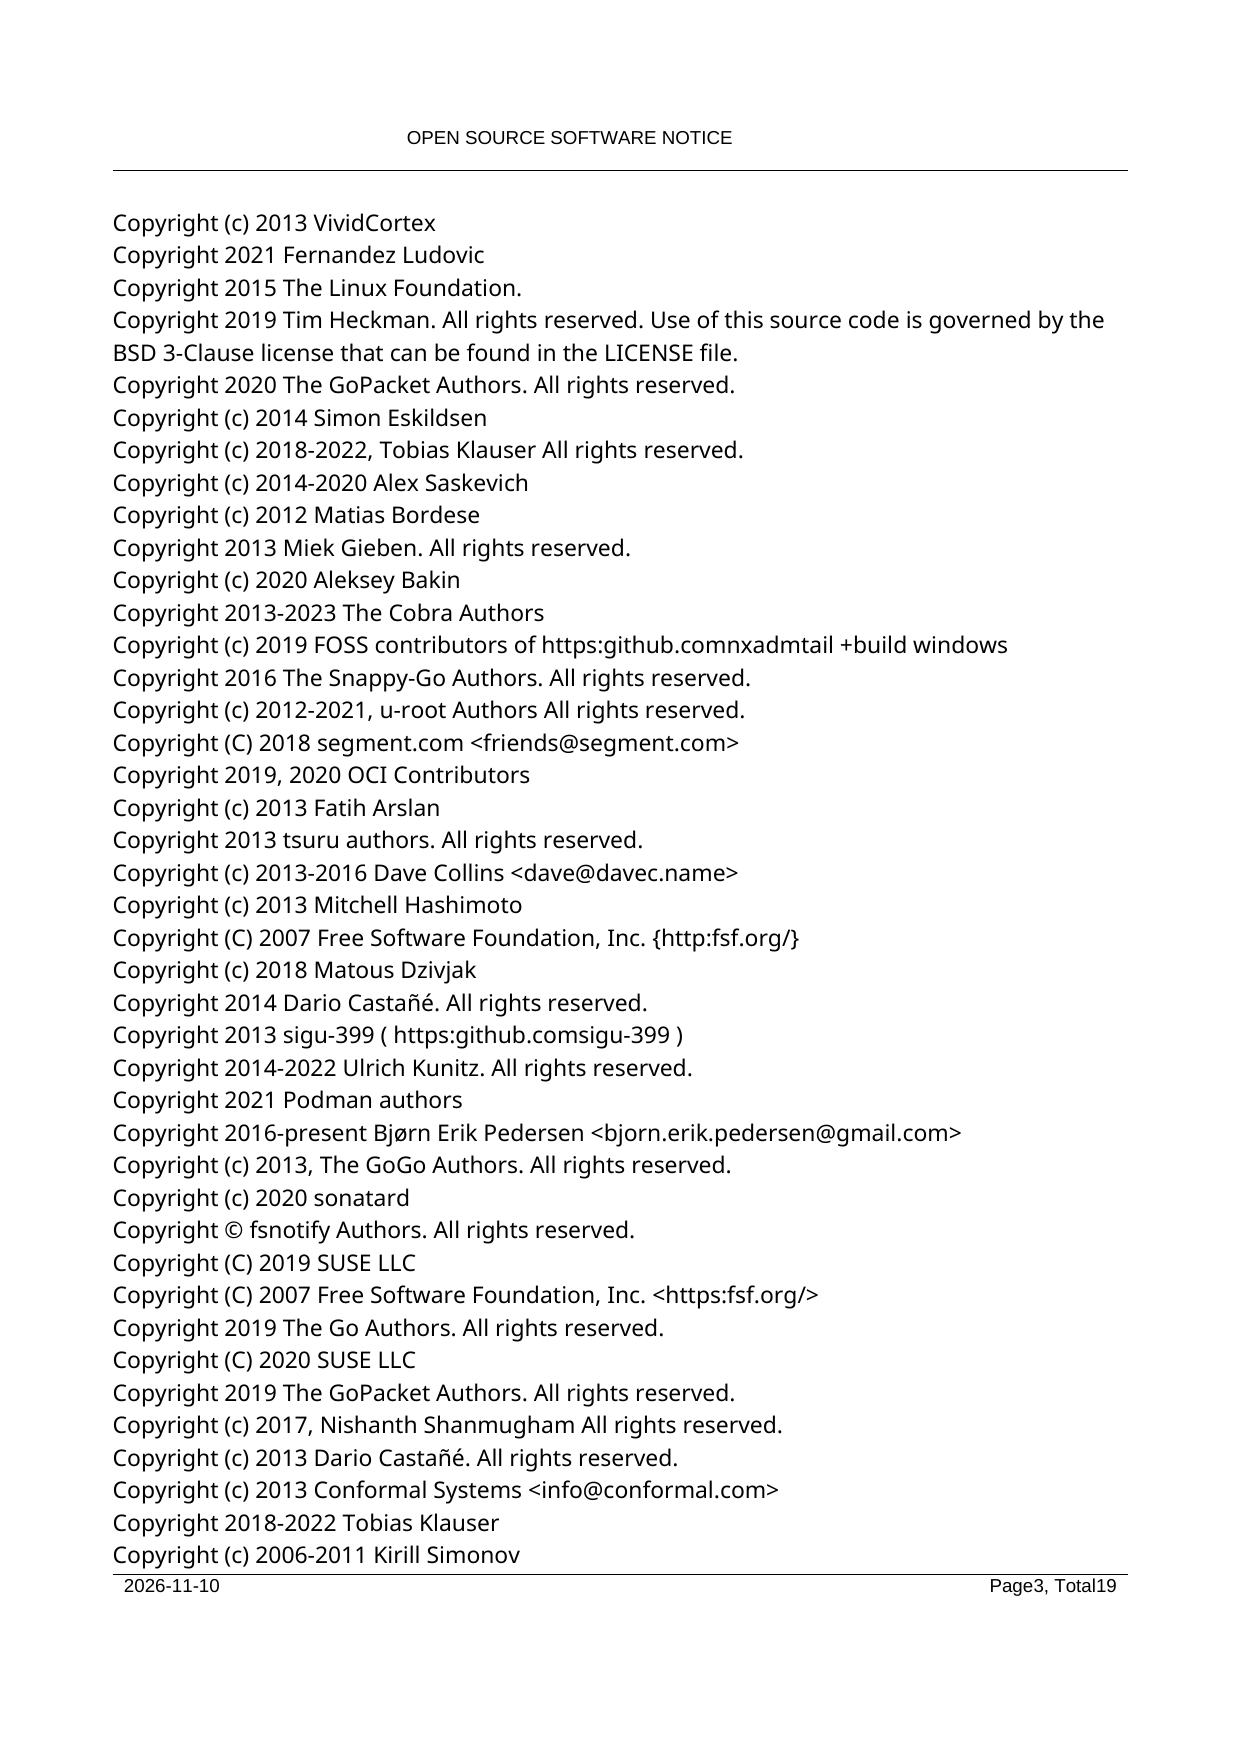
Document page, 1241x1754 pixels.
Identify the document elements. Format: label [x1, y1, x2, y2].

text [112, 206, 1128, 1571]
